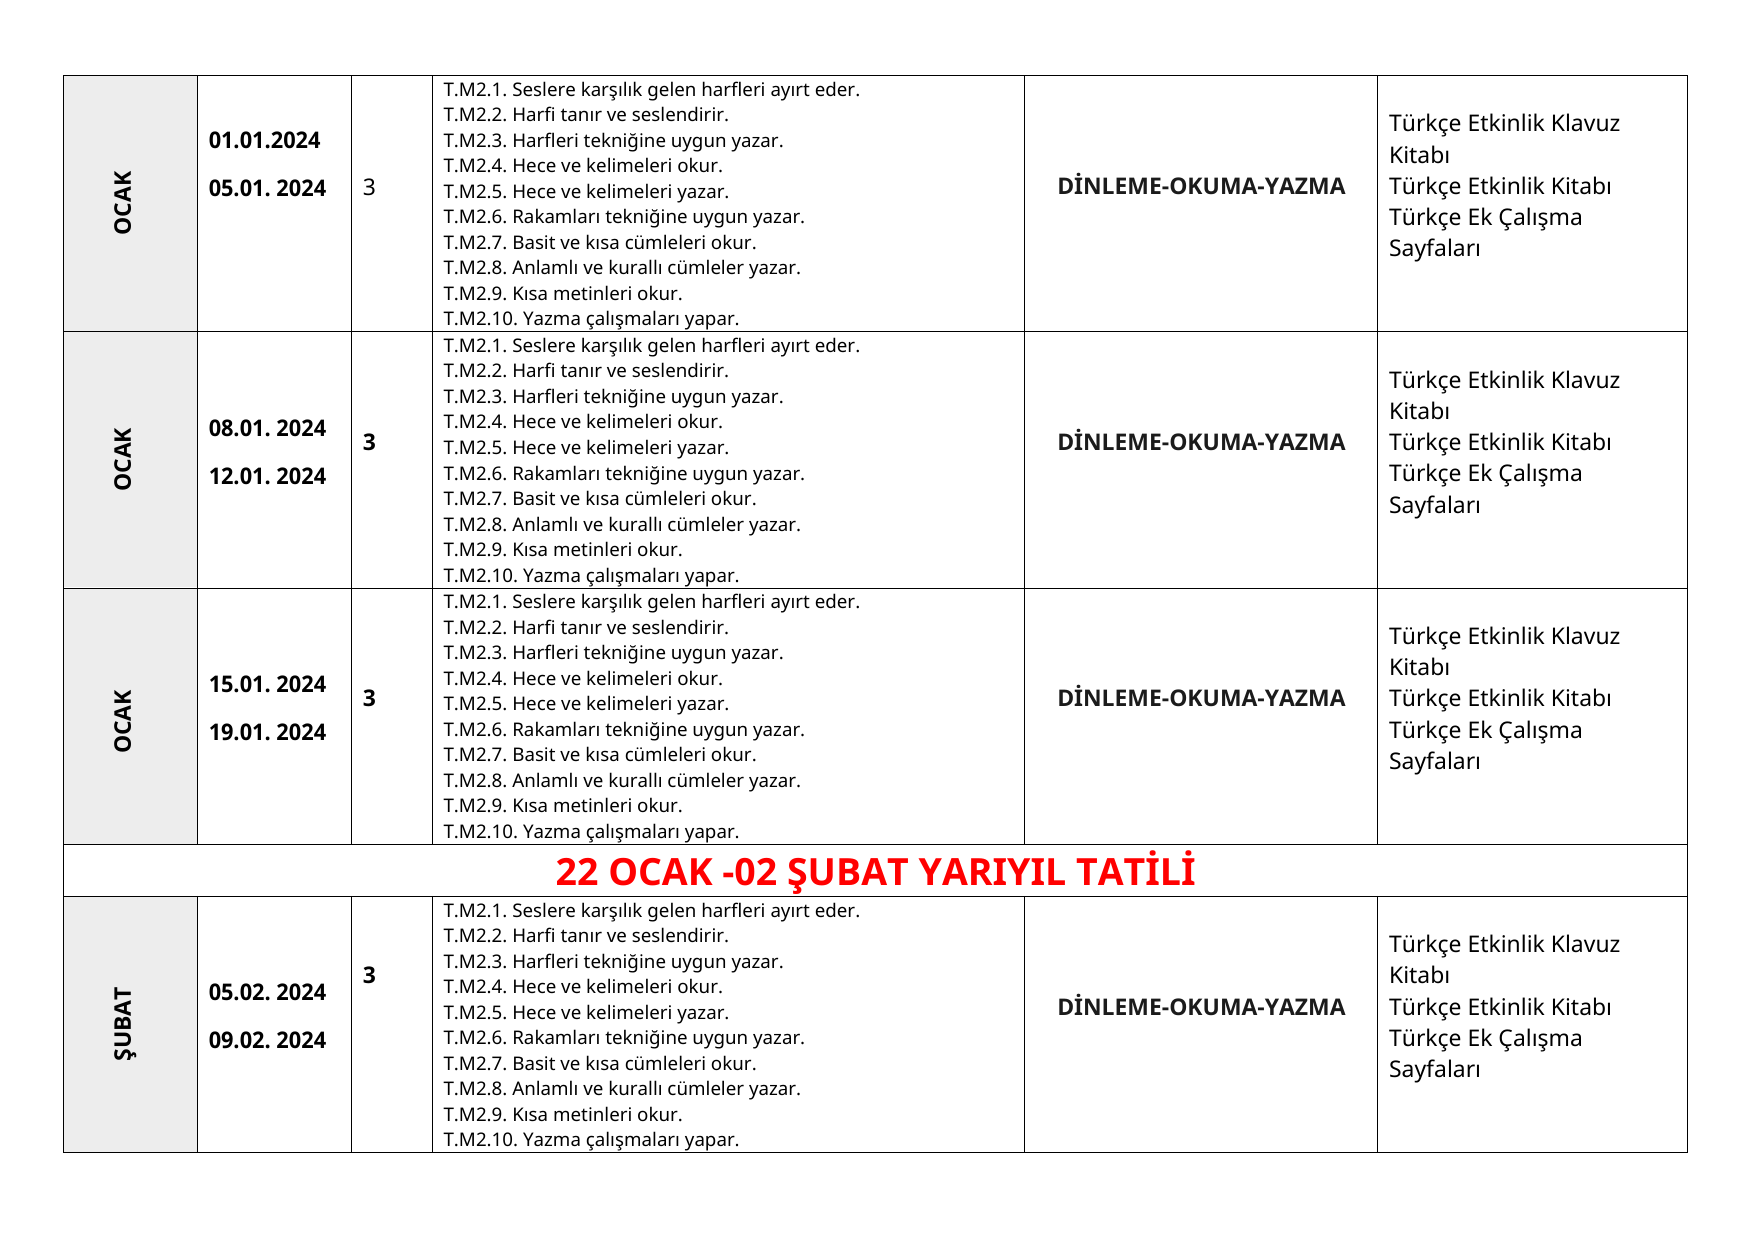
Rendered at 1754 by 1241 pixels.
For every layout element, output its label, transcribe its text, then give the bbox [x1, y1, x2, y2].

table_cell Türkçe Etkinlik Klavuz Kitabı Türkçe Etkinlik Kitabı Türkçe Ek Çalışma Sayfaları [1378, 332, 1687, 587]
table_cell 3 [352, 897, 432, 1152]
table_cell ŞUBAT [64, 897, 197, 1152]
table_cell 3 [352, 332, 432, 587]
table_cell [433, 897, 1024, 1152]
table_cell 3 [352, 76, 432, 331]
table_cell 15.01. 2024 19.01. 2024 [198, 589, 351, 844]
table_cell OCAK [64, 76, 197, 331]
table_cell 08.01. 2024 12.01. 2024 [198, 332, 351, 587]
table_cell DİNLEME-OKUMA-YAZMA [1025, 332, 1377, 587]
table_cell 22 OCAK -02 ŞUBAT YARIYIL TATİLİ [64, 845, 1687, 896]
table_cell Türkçe Etkinlik Klavuz Kitabı Türkçe Etkinlik Kitabı Türkçe Ek Çalışma Sayfaları [1378, 589, 1687, 844]
table_cell 05.02. 2024 09.02. 2024 [198, 897, 351, 1152]
table_cell DİNLEME-OKUMA-YAZMA [1025, 76, 1377, 331]
table_cell 3 [352, 589, 432, 844]
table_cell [433, 76, 1024, 331]
table_cell DİNLEME-OKUMA-YAZMA [1025, 897, 1377, 1152]
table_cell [1378, 897, 1687, 1152]
table_cell OCAK [64, 589, 197, 844]
table_cell OCAK [64, 332, 197, 587]
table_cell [1378, 76, 1687, 331]
table_cell 01.01.2024 05.01. 2024 [198, 76, 351, 331]
table_cell DİNLEME-OKUMA-YAZMA [1025, 589, 1377, 844]
